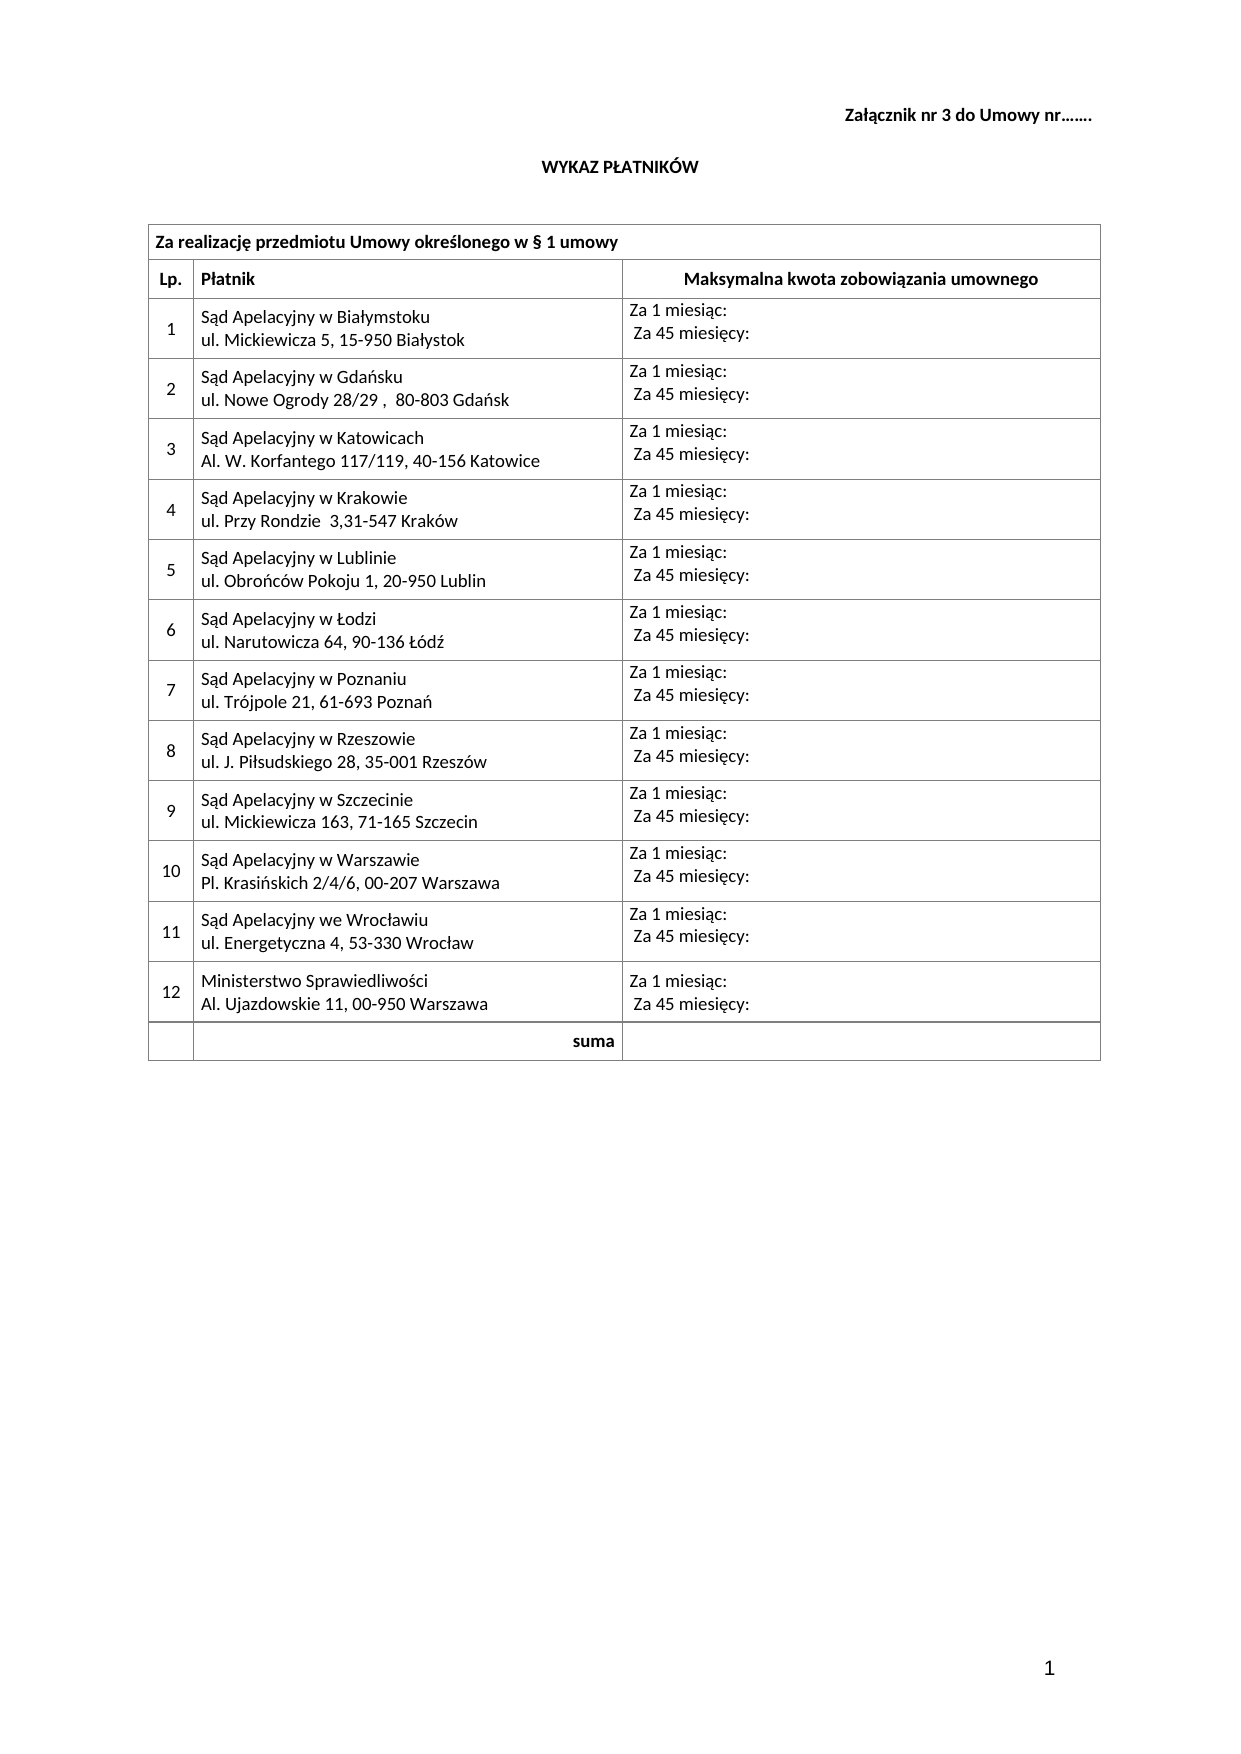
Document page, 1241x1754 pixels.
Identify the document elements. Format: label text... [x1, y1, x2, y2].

table_cell 3 [149, 419, 193, 478]
table_cell 5 [149, 540, 193, 599]
table_cell Sąd Apelacyjny w Łodzi ul. Narutowicza 64, 90-136 Łódź [194, 600, 622, 659]
text WYKAZ PŁATNIKÓW [148, 155, 1093, 178]
table_cell Sąd Apelacyjny w Lublinie ul. Obrońców Pokoju 1, 20-950 Lublin [194, 540, 622, 599]
table_cell Maksymalna kwota zobowiązania umownego [623, 260, 1100, 298]
table_cell Sąd Apelacyjny w Poznaniu ul. Trójpole 21, 61-693 Poznań [194, 661, 622, 720]
table_cell Za 1 miesiąc: Za 45 miesięcy: [623, 841, 1100, 901]
table_cell 6 [149, 600, 193, 659]
table_cell Za 1 miesiąc: Za 45 miesięcy: [623, 540, 1100, 599]
table_header Za realizację przedmiotu Umowy określonego w § 1 umowy [149, 225, 1100, 258]
table_cell Sąd Apelacyjny w Krakowie ul. Przy Rondzie 3,31-547 Kraków [194, 480, 622, 539]
table_cell Za 1 miesiąc: Za 45 miesięcy: [623, 299, 1100, 358]
table_cell Sąd Apelacyjny w Szczecinie ul. Mickiewicza 163, 71-165 Szczecin [194, 781, 622, 840]
table_cell Za 1 miesiąc: Za 45 miesięcy: [623, 902, 1100, 961]
table_cell Sąd Apelacyjny w Białymstoku ul. Mickiewicza 5, 15-950 Białystok [194, 299, 622, 358]
table_cell Za 1 miesiąc: Za 45 miesięcy: [623, 600, 1100, 659]
table_cell Sąd Apelacyjny w Gdańsku ul. Nowe Ogrody 28/29 , 80-803 Gdańsk [194, 359, 622, 418]
table_cell 4 [149, 480, 193, 539]
table_cell 1 [149, 299, 193, 358]
table_cell 12 [149, 962, 193, 1021]
table_cell Sąd Apelacyjny w Warszawie Pl. Krasińskich 2/4/6, 00-207 Warszawa [194, 841, 622, 901]
text Załącznik nr 3 do Umowy nr……. [148, 103, 1093, 126]
table_cell Za 1 miesiąc: Za 45 miesięcy: [623, 962, 1100, 1021]
table_cell Płatnik [194, 260, 622, 298]
table_cell Za 1 miesiąc: Za 45 miesięcy: [623, 419, 1100, 478]
table_cell suma [194, 1023, 622, 1060]
table_cell Za 1 miesiąc: Za 45 miesięcy: [623, 480, 1100, 539]
table_cell 7 [149, 661, 193, 720]
table_cell Lp. [149, 260, 193, 298]
table_cell 2 [149, 359, 193, 418]
table_cell Za 1 miesiąc: Za 45 miesięcy: [623, 359, 1100, 418]
table_cell [623, 1023, 1100, 1060]
table_cell Sąd Apelacyjny w Rzeszowie ul. J. Piłsudskiego 28, 35-001 Rzeszów [194, 721, 622, 780]
table_cell 10 [149, 841, 193, 901]
table_cell [149, 1023, 193, 1060]
table_cell Ministerstwo Sprawiedliwości Al. Ujazdowskie 11, 00-950 Warszawa [194, 962, 622, 1021]
table_cell Sąd Apelacyjny w Katowicach Al. W. Korfantego 117/119, 40-156 Katowice [194, 419, 622, 478]
table_cell Sąd Apelacyjny we Wrocławiu ul. Energetyczna 4, 53-330 Wrocław [194, 902, 622, 961]
table_cell Za 1 miesiąc: Za 45 miesięcy: [623, 721, 1100, 780]
table_cell 11 [149, 902, 193, 961]
table_cell 9 [149, 781, 193, 840]
table_cell 8 [149, 721, 193, 780]
table_cell Za 1 miesiąc: Za 45 miesięcy: [623, 781, 1100, 840]
table_cell Za 1 miesiąc: Za 45 miesięcy: [623, 661, 1100, 720]
